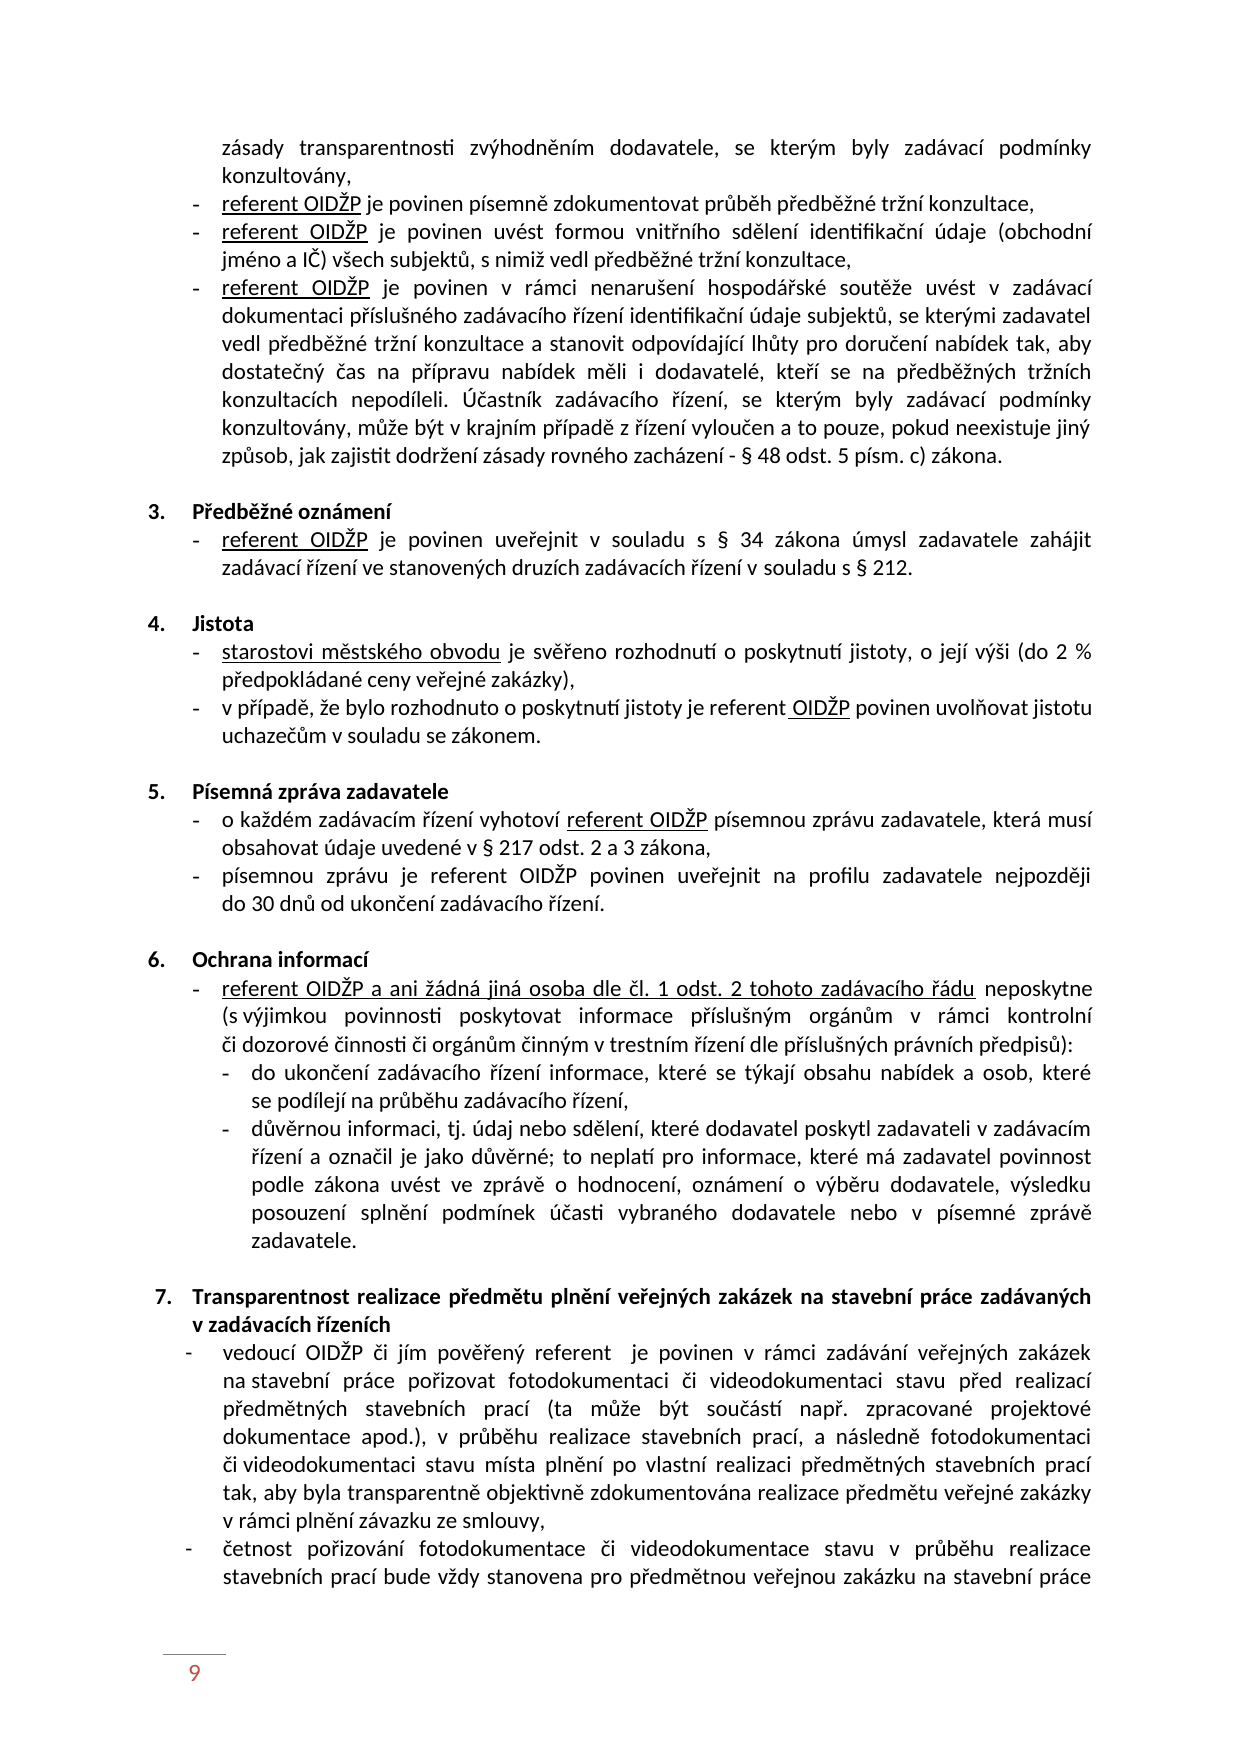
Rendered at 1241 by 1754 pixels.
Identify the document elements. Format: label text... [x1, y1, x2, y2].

list referent OIDŽP je povinen písemně zdokumentovat průběh předběžné tržní konzultace, [192, 189, 1093, 217]
list Předběžné oznámení [148, 497, 1093, 525]
list důvěrnou informaci, tj. údaj nebo sdělení, které dodavatel poskytl zadavateli v zadávacím řízení a označil je jako důvěrné; to neplatí pro informace, které má zadavatel povinnost podle zákona uvést ve zprávě o hodnocení, oznámení o výběru dodavatele, výsledku posouzení splnění podmínek účasti vybraného dodavatele nebo v písemné zprávě zadavatele. [222, 1114, 1093, 1254]
list referent OIDŽP je povinen v rámci nenarušení hospodářské soutěže uvést v zadávací dokumentaci příslušného zadávacího řízení identifikační údaje subjektů, se kterými zadavatel vedl předběžné tržní konzultace a stanovit odpovídající lhůty pro doručení nabídek tak, aby dostatečný čas na přípravu nabídek měli i dodavatelé, kteří se na předběžných tržních konzultacích nepodíleli. Účastník zadávacího řízení, se kterým byly zadávací podmínky konzultovány, může být v krajním případě z řízení vyloučen a to pouze, pokud neexistuje jiný způsob, jak zajistit dodržení zásady rovného zacházení - § 48 odst. 5 písm. c) zákona. [192, 273, 1093, 469]
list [192, 133, 1093, 189]
list vedoucí OIDŽP či jím pověřený referent je povinen v rámci zadávání veřejných zakázek na stavební práce pořizovat fotodokumentaci či videodokumentaci stavu před realizací předmětných stavebních prací (ta může být součástí např. zpracované projektové dokumentace apod.), v průběhu realizace stavebních prací, a následně fotodokumentaci či videodokumentaci stavu místa plnění po vlastní realizaci předmětných stavebních prací tak, aby byla transparentně objektivně zdokumentována realizace předmětu veřejné zakázky v rámci plnění závazku ze smlouvy, [185, 1338, 1093, 1534]
list referent OIDŽP je povinen uvést formou vnitřního sdělení identifikační údaje (obchodní jméno a IČ) všech subjektů, s nimiž vedl předběžné tržní konzultace, [192, 217, 1093, 273]
list Ochrana informací [148, 946, 1093, 973]
list Písemná zpráva zadavatele [148, 777, 1093, 805]
list písemnou zprávu je referent OIDŽP povinen uveřejnit na profilu zadavatele nejpozději do 30 dnů od ukončení zadávacího řízení. [192, 861, 1093, 917]
list Transparentnost realizace předmětu plnění veřejných zakázek na stavební práce zadávaných v zadávacích řízeních [154, 1282, 1093, 1338]
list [185, 1534, 1093, 1590]
list v případě, že bylo rozhodnuto o poskytnutí jistoty je referent OIDŽP povinen uvolňovat jistotu uchazečům v souladu se zákonem. [192, 693, 1093, 749]
list o každém zadávacím řízení vyhotoví referent OIDŽP písemnou zprávu zadavatele, která musí obsahovat údaje uvedené v § 217 odst. 2 a 3 zákona, [192, 805, 1093, 861]
list starostovi městského obvodu je svěřeno rozhodnutí o poskytnutí jistoty, o její výši (do 2 % předpokládané ceny veřejné zakázky), [192, 637, 1093, 693]
list do ukončení zadávacího řízení informace, které se týkají obsahu nabídek a osob, které se podílejí na průběhu zadávacího řízení, [222, 1058, 1093, 1114]
list referent OIDŽP a ani žádná jiná osoba dle čl. 1 odst. 2 tohoto zadávacího řádu neposkytne (s výjimkou povinnosti poskytovat informace příslušným orgánům v rámci kontrolní či dozorové činnosti či orgánům činným v trestním řízení dle příslušných právních předpisů): [192, 973, 1093, 1058]
list referent OIDŽP je povinen uveřejnit v souladu s § 34 zákona úmysl zadavatele zahájit zadávací řízení ve stanovených druzích zadávacích řízení v souladu s § 212. [192, 525, 1093, 581]
list Jistota [148, 609, 1093, 637]
